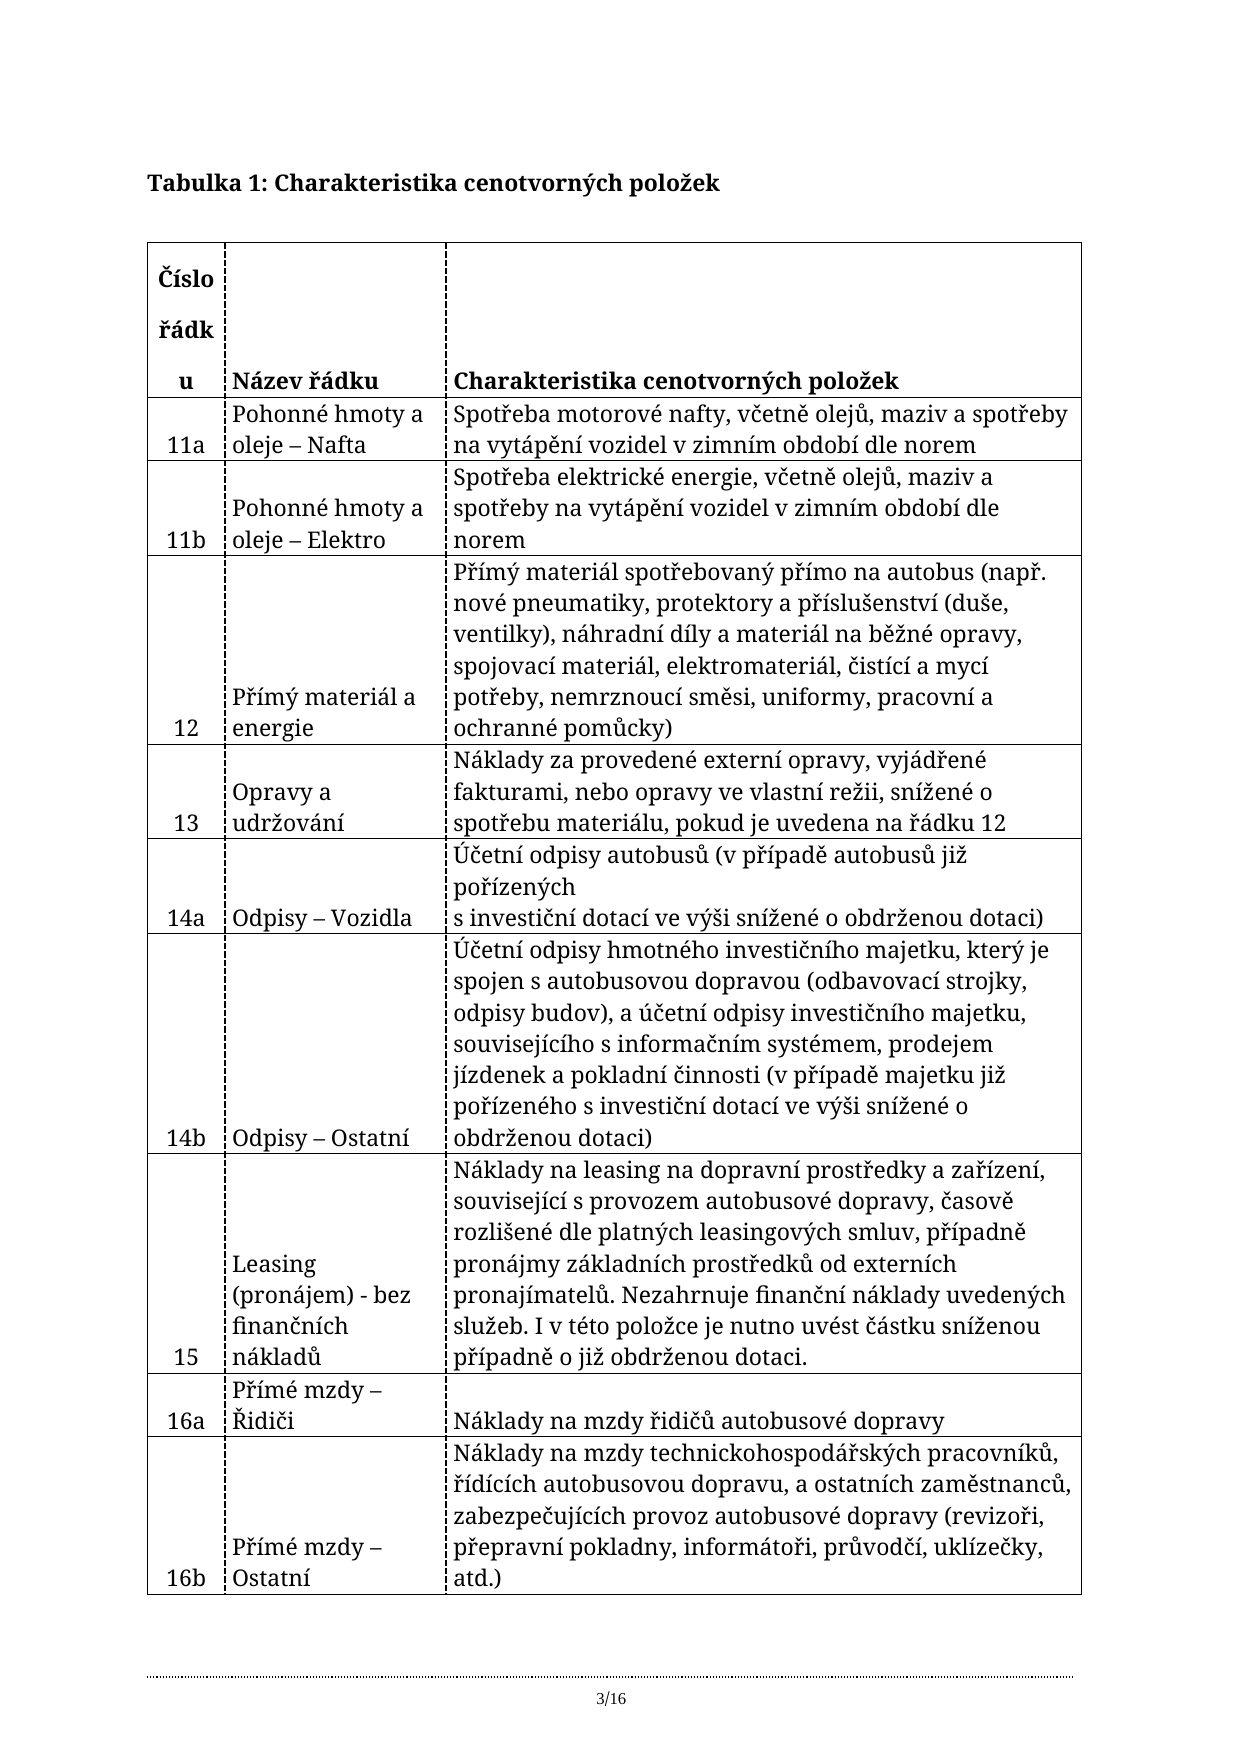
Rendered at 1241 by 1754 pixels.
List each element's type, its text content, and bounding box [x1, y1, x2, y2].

text Tabulka 1: Charakteristika cenotvorných položek [147, 147, 1075, 198]
table_cell 13 [148, 745, 224, 838]
table_cell 14b [148, 934, 224, 1153]
table_cell 12 [148, 556, 224, 743]
table_cell 11a [148, 398, 224, 460]
table_cell Pohonné hmoty a oleje – Elektro [225, 461, 446, 555]
table_cell Účetní odpisy hmotného investičního majetku, který je spojen s autobusovou dopravou (odbavovací strojky, odpisy budov), a účetní odpisy investičního majetku, souvisejícího s informačním systémem, prodejem jízdenek a pokladní činnosti (v případě majetku již pořízeného s investiční dotací ve výši snížené o obdrženou dotaci) [446, 934, 1081, 1153]
table_cell Náklady na leasing na dopravní prostředky a zařízení, související s provozem autobusové dopravy, časově rozlišené dle platných leasingových smluv, případně pronájmy základních prostředků od externích pronajímatelů. Nezahrnuje finanční náklady uvedených služeb. I v této položce je nutno uvést částku sníženou případně o již obdrženou dotaci. [446, 1154, 1081, 1373]
table_cell 16a [148, 1374, 224, 1436]
table_header Číslo řádku [148, 243, 224, 397]
table_cell 11b [148, 461, 224, 555]
table_header Název řádku [225, 243, 446, 397]
table_cell Přímý materiál spotřebovaný přímo na autobus (např. nové pneumatiky, protektory a příslušenství (duše, ventilky), náhradní díly a materiál na běžné opravy, spojovací materiál, elektromateriál, čistící a mycí potřeby, nemrznoucí směsi, uniformy, pracovní a ochranné pomůcky) [446, 556, 1081, 743]
table_cell 16b [148, 1437, 224, 1593]
table_cell Spotřeba motorové nafty, včetně olejů, maziv a spotřeby na vytápění vozidel v zimním období dle norem [446, 398, 1081, 460]
table_cell Pohonné hmoty a oleje – Nafta [225, 398, 446, 460]
table_cell Náklady na mzdy řidičů autobusové dopravy [446, 1374, 1081, 1436]
table_cell Spotřeba elektrické energie, včetně olejů, maziv a spotřeby na vytápění vozidel v zimním období dle norem [446, 461, 1081, 555]
table_cell Opravy a udržování [225, 745, 446, 838]
table_cell Účetní odpisy autobusů (v případě autobusů již pořízených s investiční dotací ve výši snížené o obdrženou dotaci) [446, 839, 1081, 933]
table_cell Odpisy – Ostatní [225, 934, 446, 1153]
table_cell Náklady na mzdy technickohospodářských pracovníků, řídících autobusovou dopravu, a ostatních zaměstnanců, zabezpečujících provoz autobusové dopravy (revizoři, přepravní pokladny, informátoři, průvodčí, uklízečky, atd.) [446, 1437, 1081, 1593]
table_cell 15 [148, 1154, 224, 1373]
table_cell Odpisy – Vozidla [225, 839, 446, 933]
table_cell Leasing (pronájem) - bez finančních nákladů [225, 1154, 446, 1373]
table_cell Přímé mzdy – Řidiči [225, 1374, 446, 1436]
table_header Charakteristika cenotvorných položek [446, 243, 1081, 397]
table_cell 14a [148, 839, 224, 933]
table_cell Náklady za provedené externí opravy, vyjádřené fakturami, nebo opravy ve vlastní režii, snížené o spotřebu materiálu, pokud je uvedena na řádku 12 [446, 745, 1081, 838]
table_cell Přímý materiál a energie [225, 556, 446, 743]
table_cell Přímé mzdy – Ostatní [225, 1437, 446, 1593]
